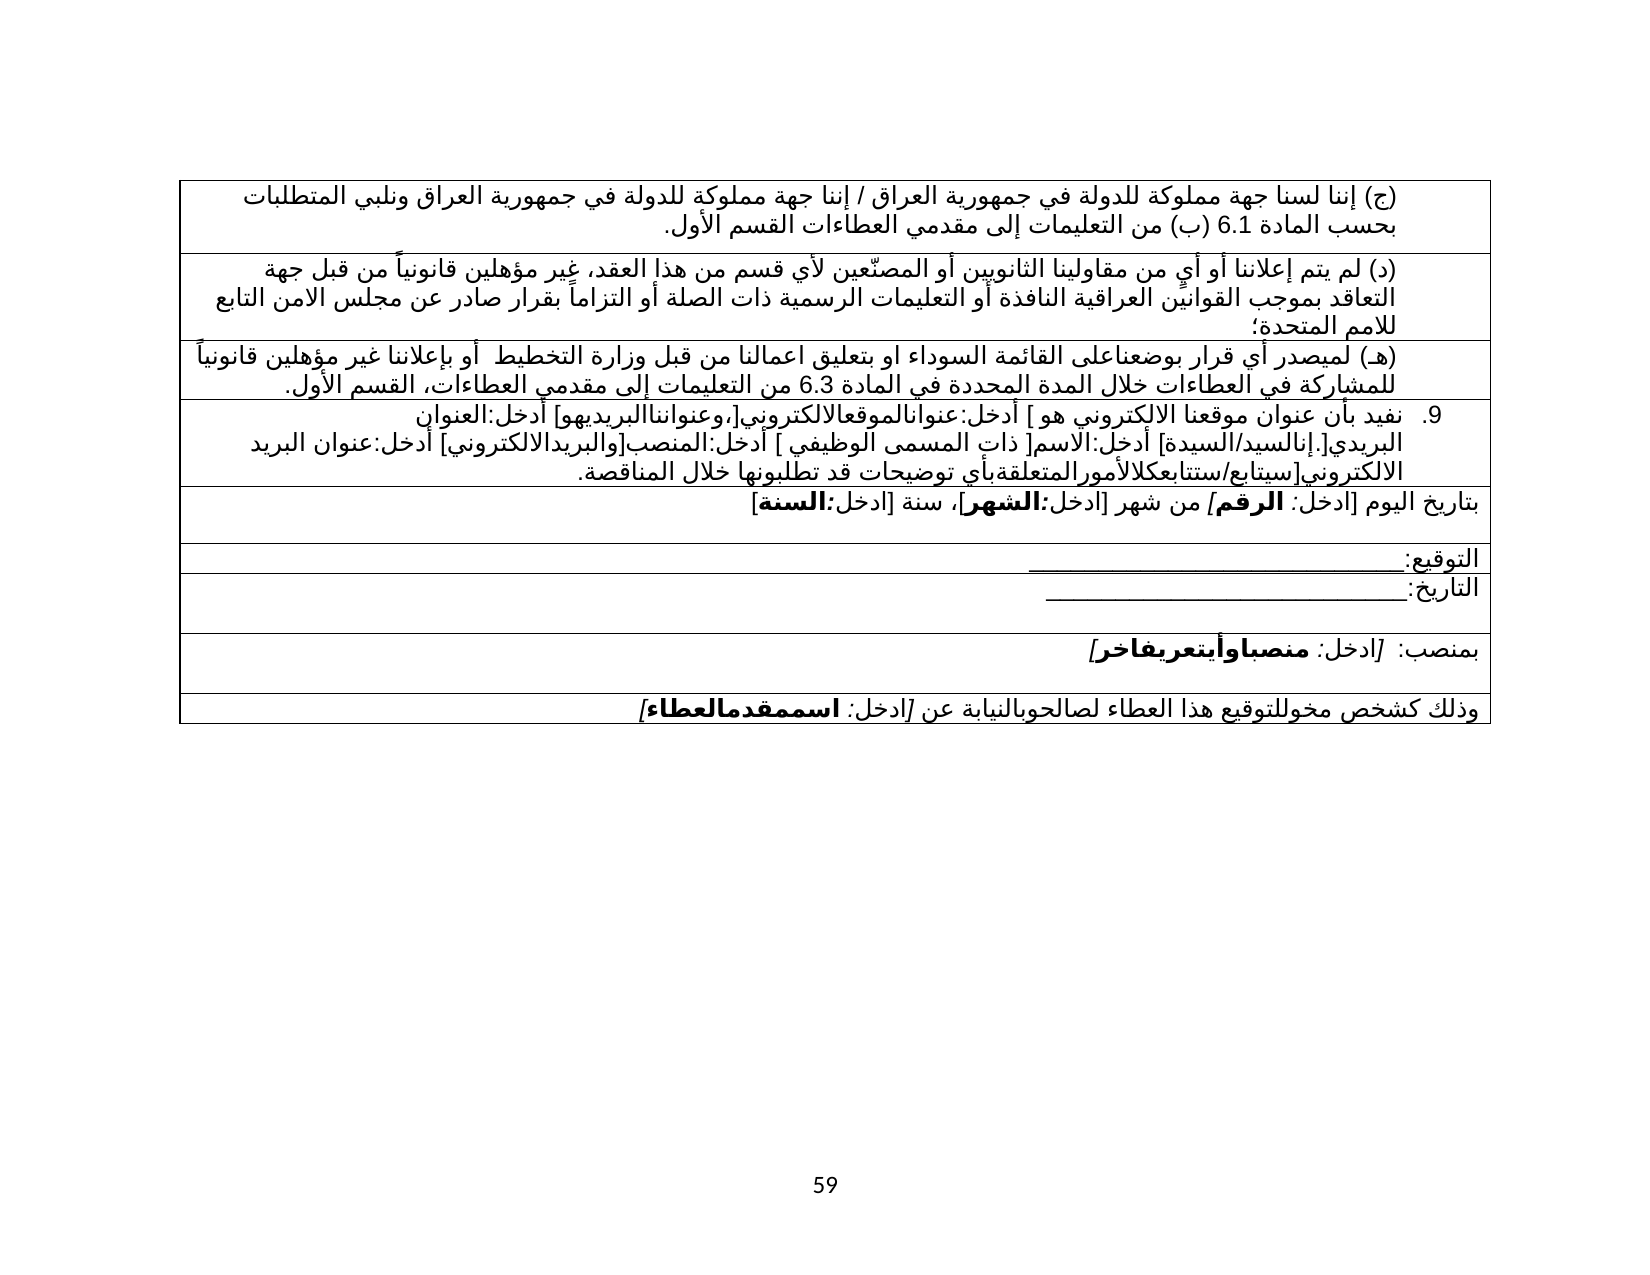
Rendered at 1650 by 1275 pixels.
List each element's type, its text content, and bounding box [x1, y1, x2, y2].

table_cell (هـ) لميصدر أي قرار بوضعناعلى القائمة السوداء او بتعليق اعمالنا من قبل وزارة التخطيط أو بإعلاننا غير مؤهلين قانونياً للمشاركة في العطاءات خلال المدة المحددة في المادة 6.3 من التعليمات إلى مقدمي العطاءات، القسم الأول. [181, 341, 1490, 399]
table_cell (ج) إننا لسنا جهة مملوكة للدولة في جمهورية العراق / إننا جهة مملوكة للدولة في جمهورية العراق ونلبي المتطلبات بحسب المادة 6.1 (ب) من التعليمات إلى مقدمي العطاءات القسم الأول. [181, 181, 1490, 253]
table_cell التوقيع:___________________________ [181, 544, 1490, 572]
table_cell وذلك كشخص مخوللتوقيع هذا العطاء لصالحوبالنيابة عن [ادخل: اسممقدمالعطاء] [181, 694, 1490, 723]
table_cell نفيد بأن عنوان موقعنا الالكتروني هو ] أدخل:عنوانالموقعالالكتروني[،وعنوانناالبريديهو] أدخل:العنوان البريدي[.إنالسيد/السيدة] أدخل:الاسم[ ذات المسمى الوظيفي ] أدخل:المنصب[والبريدالالكتروني] أدخل:عنوان البريد الالكتروني[سيتابع/ستتابعكلالأمورالمتعلقةبأي توضيحات قد تطلبونها خلال المناقصة. [181, 400, 1490, 486]
table_cell بتاريخ اليوم [ادخل: الرقم] من شهر [ادخل:الشهر]، سنة [ادخل:السنة] [181, 487, 1490, 543]
table_cell بمنصب: [ادخل: منصباوأيتعريفاخر] [181, 634, 1490, 693]
table_cell التاريخ:__________________________ [181, 574, 1490, 633]
table_cell (د) لم يتم إعلاننا أو أيٍ من مقاولينا الثانويين أو المصنّعين لأي قسم من هذا العقد، غير مؤهلين قانونياً من قبل جهة التعاقد بموجب القوانين العراقية النافذة أو التعليمات الرسمية ذات الصلة أو التزاماً بقرار صادر عن مجلس الامن التابع للامم المتحدة؛ [181, 254, 1490, 340]
